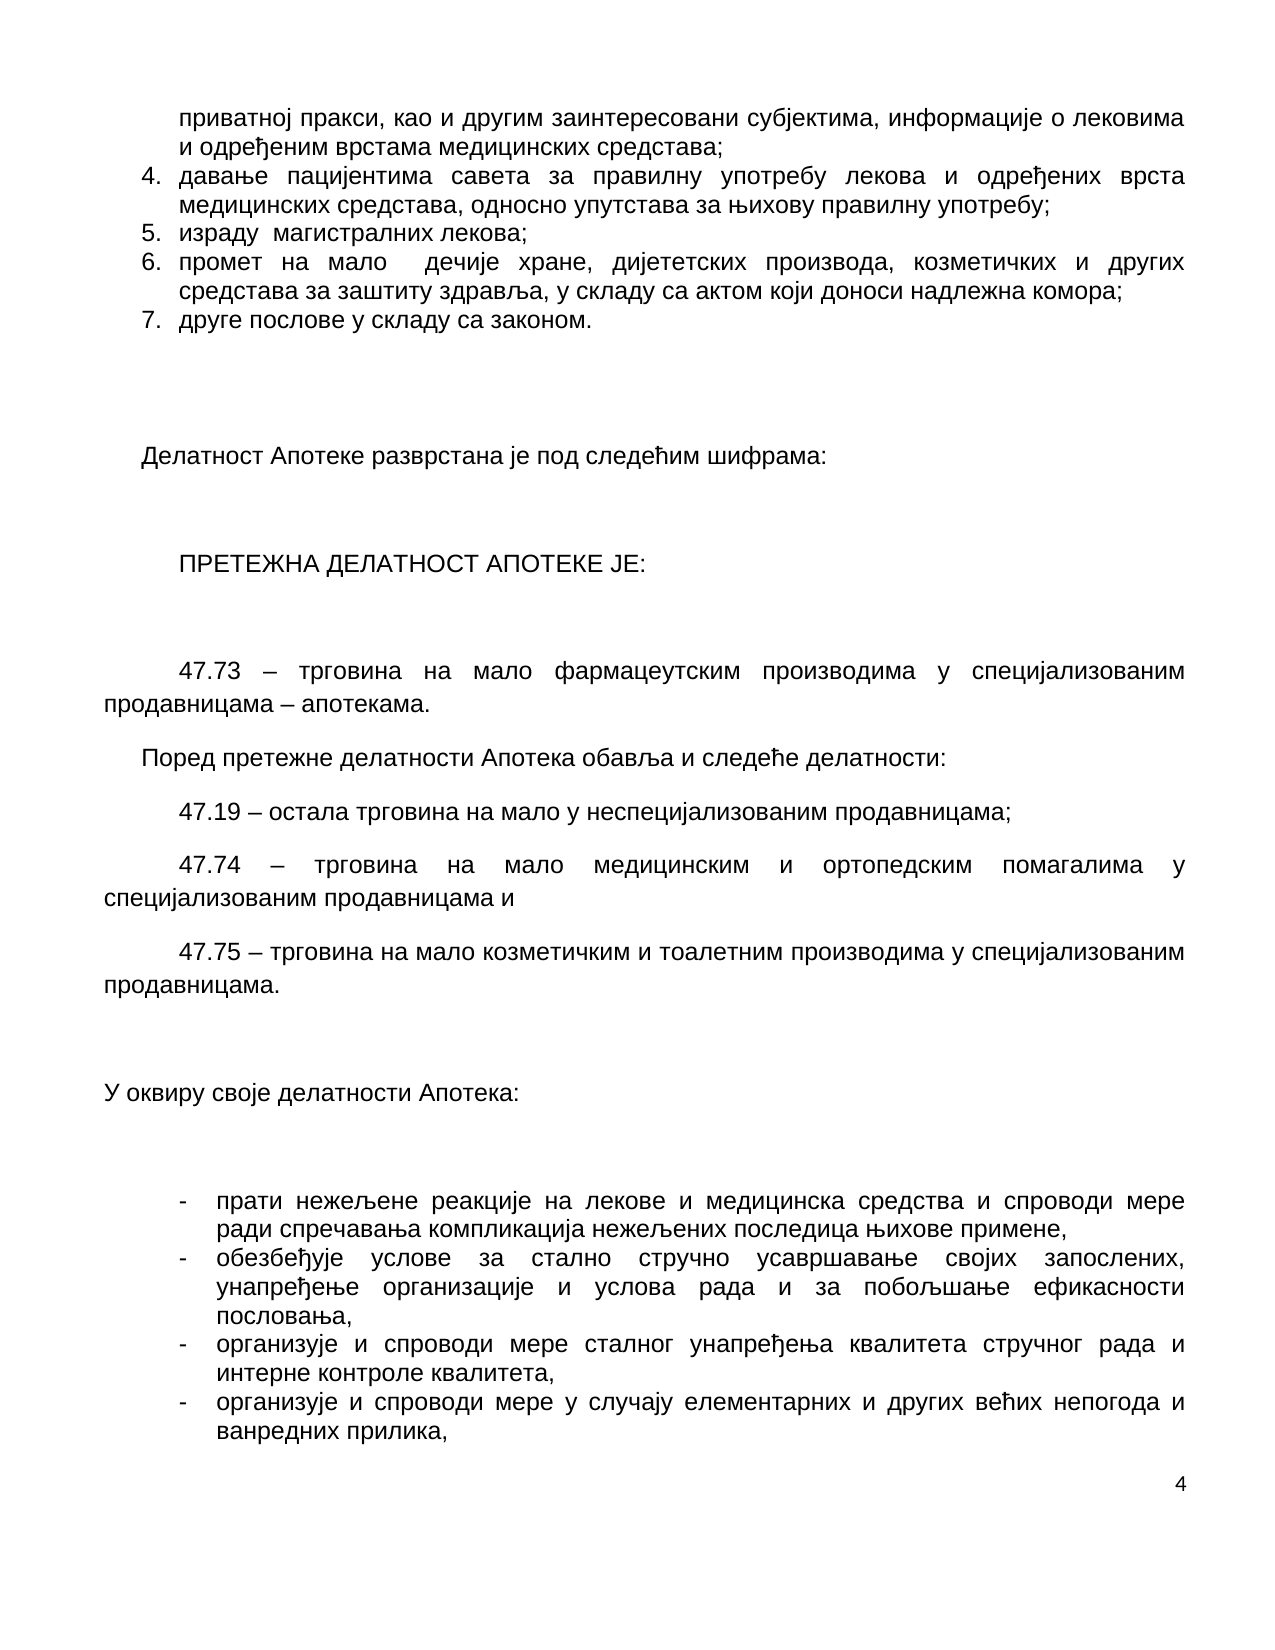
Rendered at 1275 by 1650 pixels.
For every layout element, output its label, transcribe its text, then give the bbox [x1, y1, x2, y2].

list промет на мало дечије хране, дијететских производа, козметичких и других средстава за заштиту здравља, у складу са актом који доноси надлежна комора; [141, 247, 1186, 305]
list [141, 103, 1186, 161]
text 47.19 – остала трговина на мало у неспецијализованим продавницама; [103, 797, 1186, 825]
list организује и спроводи мере сталног унапређења квалитета стручног рада и интерне контроле квалитета, [178, 1329, 1186, 1387]
text У оквиру своје делатности Апотека: [103, 1078, 1186, 1107]
list друге послове у складу са законом. [141, 305, 1186, 333]
list обезбеђује услове за стално стручно усавршавање својих запослених, унапређење организације и услова рада и за побољшање ефикасности пословања, [178, 1243, 1186, 1329]
list давање пацијентима савета за правилну употребу лекова и одређених врста медицинских средстава, односно упутстава за њихову правилну употребу; [141, 161, 1186, 218]
text 47.74 – трговина на мало медицинским и ортопедским помагалима у специјализованим продавницама и [103, 850, 1186, 912]
text Делатност Апотеке разврстана је под следећим шифрама: [103, 441, 1186, 470]
list организује и спроводи мере у случају елементарних и других већих непогода и ванредних прилика, [178, 1387, 1186, 1444]
list прати нежељене реакције на лекове и медицинска средства и спроводи мере ради спречавања компликација нежељених последица њихове примене, [178, 1186, 1186, 1243]
text 47.75 – трговина на мало козметичким и тоалетним производима у специјализованим продавницама. [103, 937, 1186, 999]
text ПРЕТЕЖНА ДЕЛАТНОСТ АПОТЕКЕ ЈЕ: [103, 549, 1186, 578]
list израду магистралних лекова; [141, 218, 1186, 247]
text 47.73 – трговина на мало фармацеутским производима у специјализованим продавницама – апотекама. [103, 656, 1186, 718]
text Поред претежне делатности Апотека обавља и следеће делатности: [103, 743, 1186, 771]
